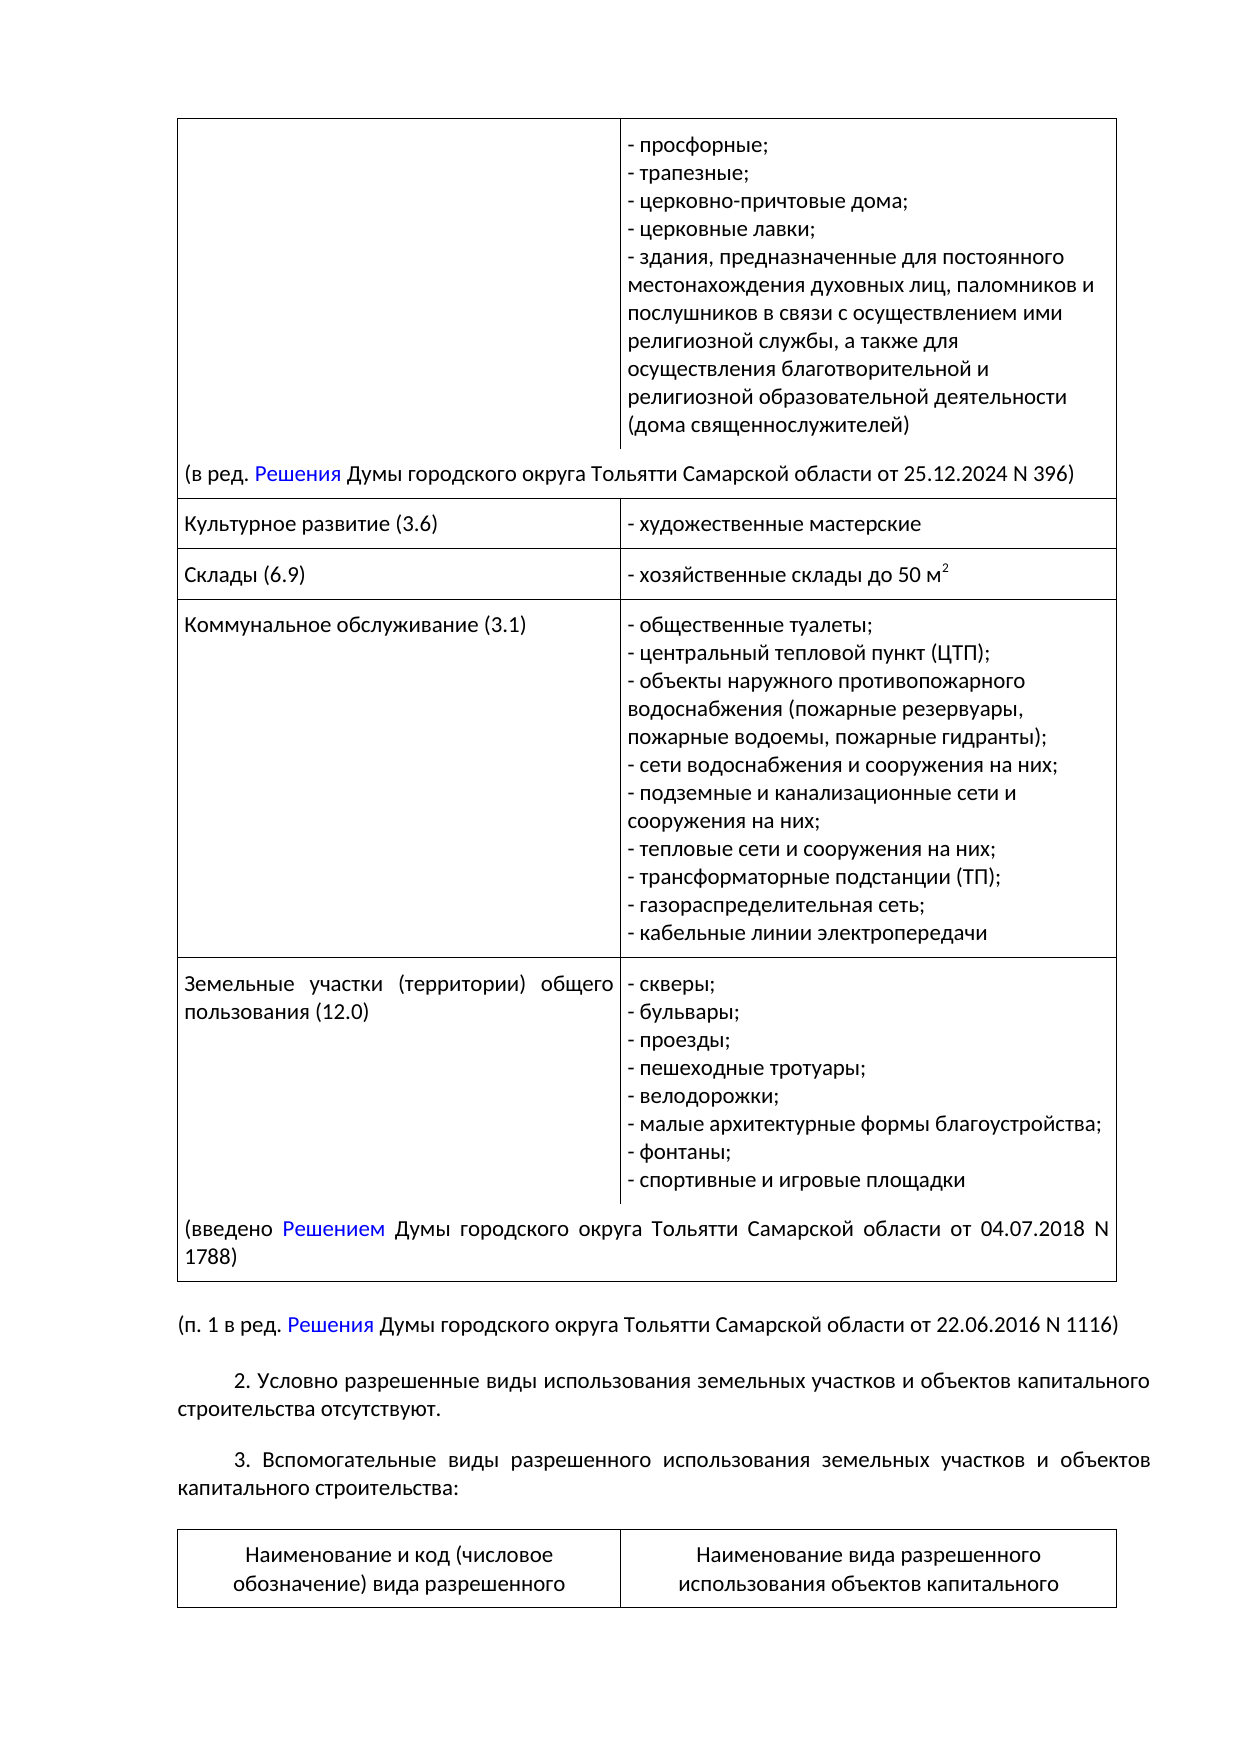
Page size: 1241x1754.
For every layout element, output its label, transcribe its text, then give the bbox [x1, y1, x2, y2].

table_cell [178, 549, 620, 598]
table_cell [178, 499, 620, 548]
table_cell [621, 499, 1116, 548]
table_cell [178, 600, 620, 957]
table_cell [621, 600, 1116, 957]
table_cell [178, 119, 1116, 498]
text 3. Вспомогательные виды разрешенного использования земельных участков и объектов капитального строительства: [177, 1445, 1152, 1501]
text 2. Условно разрешенные виды использования земельных участков и объектов капитального строительства отсутствуют. [177, 1366, 1152, 1422]
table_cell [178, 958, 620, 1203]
text (п. 1 в ред. Решения Думы городского округа Тольятти Самарской области от 22.06.2016 N 1116) [177, 1310, 1152, 1338]
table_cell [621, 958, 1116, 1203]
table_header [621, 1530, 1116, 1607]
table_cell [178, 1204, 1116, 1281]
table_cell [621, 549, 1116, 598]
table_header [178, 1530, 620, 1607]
